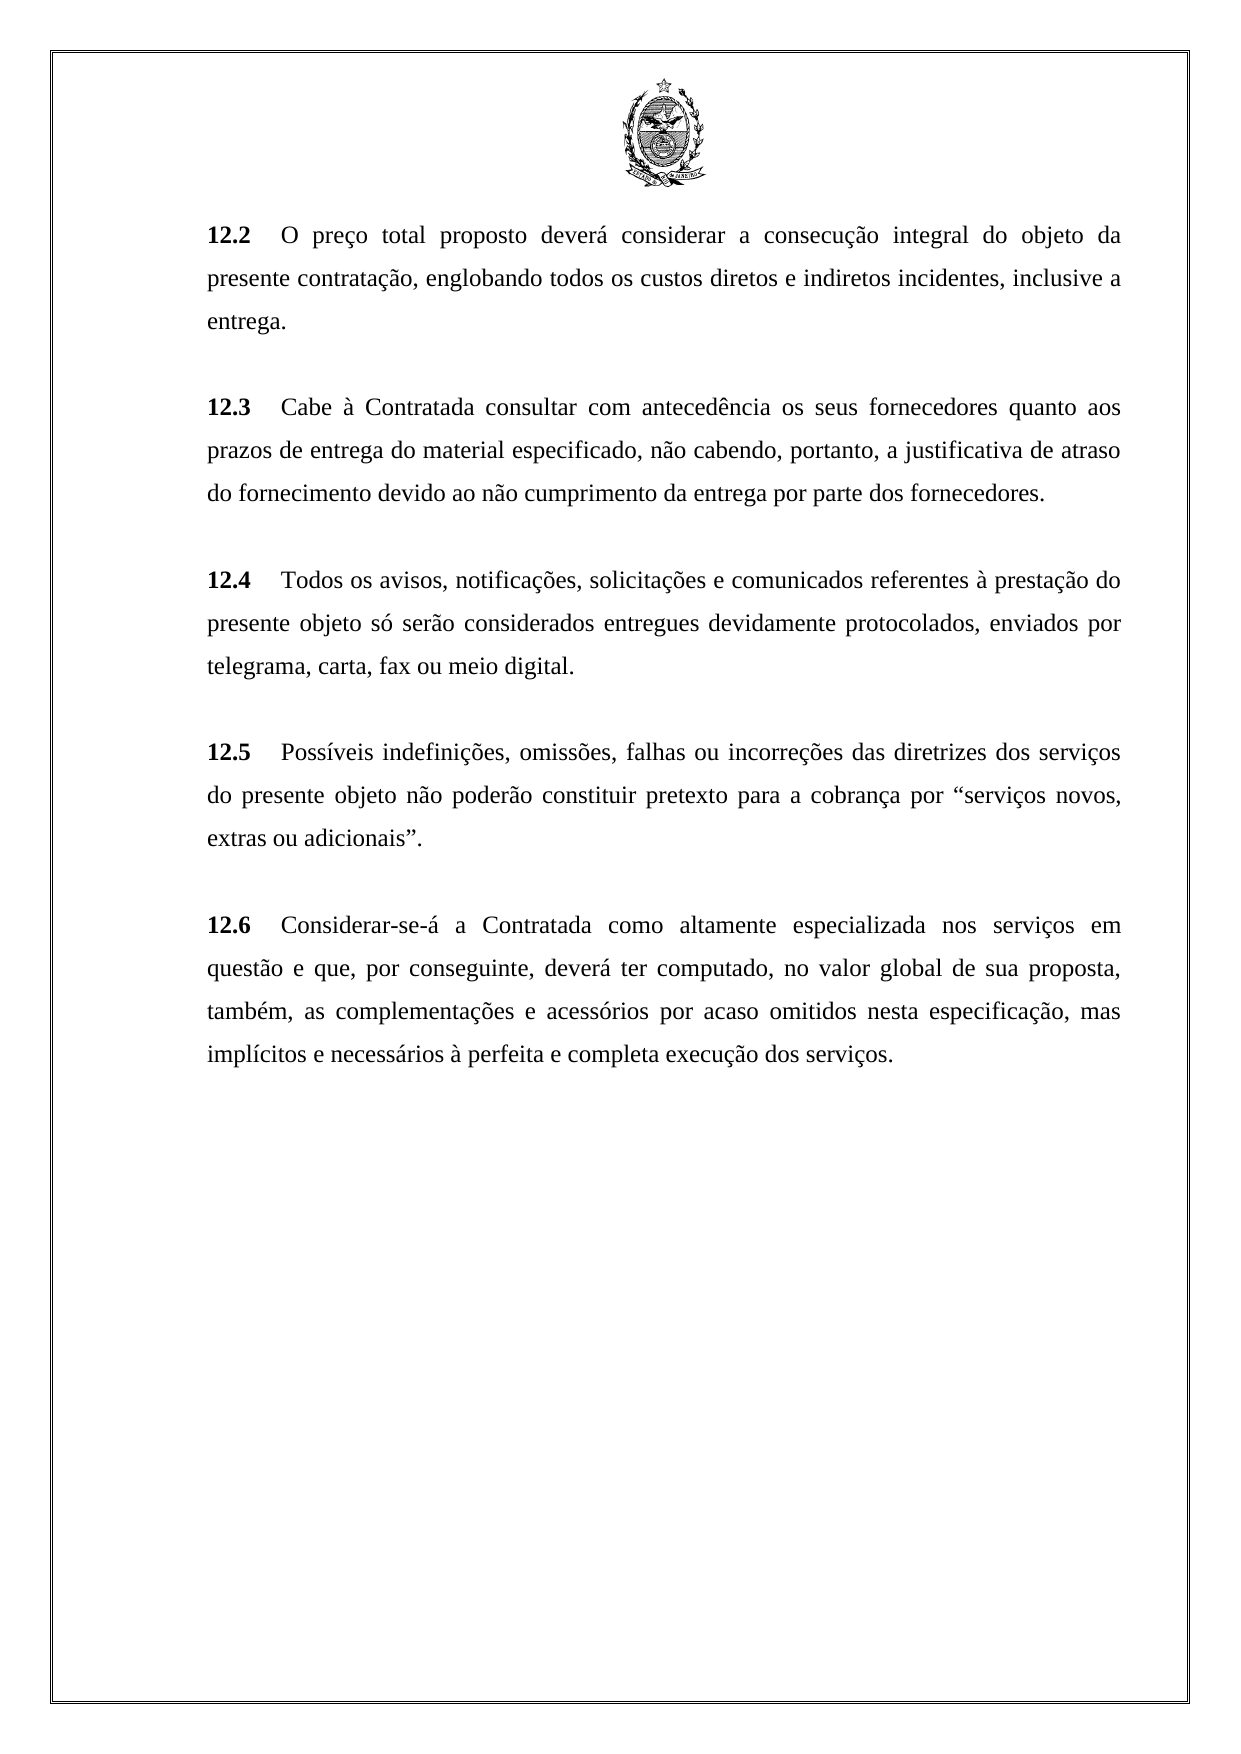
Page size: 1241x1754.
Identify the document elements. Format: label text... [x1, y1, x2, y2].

picture [619, 75, 710, 191]
list Possíveis indefinições, omissões, falhas ou incorreções das diretrizes dos serviços do presente objeto não poderão constituir pretexto para a cobrança por “serviços novos, extras ou adicionais”. [207, 737, 1122, 852]
list O preço total proposto deverá considerar a consecução integral do objeto da presente contratação, englobando todos os custos diretos e indiretos incidentes, inclusive a entrega. [207, 220, 1122, 335]
list Considerar-se-á a Contratada como altamente especializada nos serviços em questão e que, por conseguinte, deverá ter computado, no valor global de sua proposta, também, as complementações e acessórios por acaso omitidos nesta especificação, mas implícitos e necessários à perfeita e completa execução dos serviços. [207, 910, 1122, 1068]
list Cabe à Contratada consultar com antecedência os seus fornecedores quanto aos prazos de entrega do material especificado, não cabendo, portanto, a justificativa de atraso do fornecimento devido ao não cumprimento da entrega por parte dos fornecedores. [207, 392, 1122, 507]
list Todos os avisos, notificações, solicitações e comunicados referentes à prestação do presente objeto só serão considerados entregues devidamente protocolados, enviados por telegrama, carta, fax ou meio digital. [207, 565, 1122, 680]
